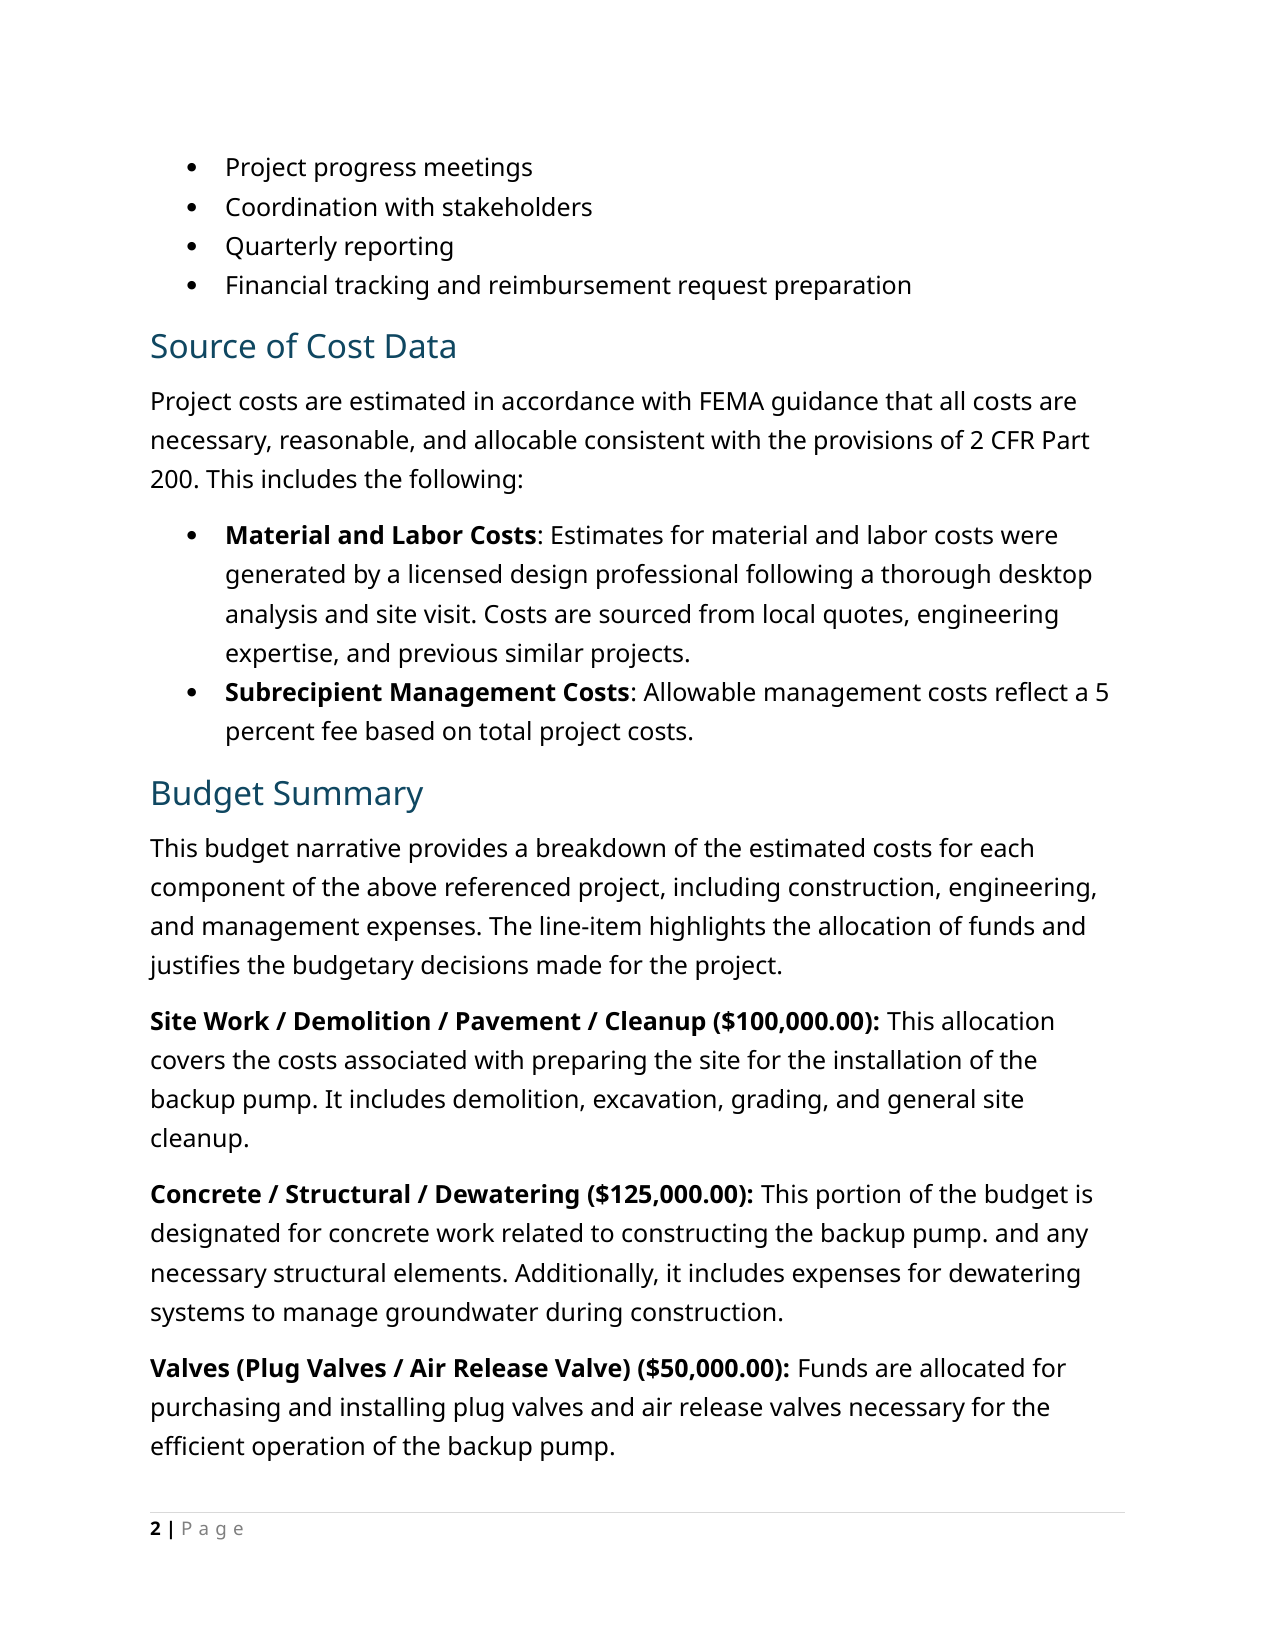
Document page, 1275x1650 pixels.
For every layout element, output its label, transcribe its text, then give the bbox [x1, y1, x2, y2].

text Project costs are estimated in accordance with FEMA guidance that all costs are necessary, reasonable, and allocable consistent with the provisions of 2 CFR Part 200. This includes the following: [150, 384, 1125, 496]
list Material and Labor Costs: Estimates for material and labor costs were generated by a licensed design professional following a thorough desktop analysis and site visit. Costs are sourced from local quotes, engineering expertise, and previous similar projects. [187, 518, 1125, 669]
list Financial tracking and reimbursement request preparation [187, 267, 1125, 302]
list Quarterly reporting [187, 228, 1125, 262]
text This budget narrative provides a breakdown of the estimated costs for each component of the above referenced project, including construction, engineering, and management expenses. The line-item highlights the allocation of funds and justifies the budgetary decisions made for the project. [150, 830, 1125, 982]
subtitle Budget Summary [150, 770, 1125, 815]
text Valves (Plug Valves / Air Release Valve) ($50,000.00): Funds are allocated for purchasing and installing plug valves and air release valves necessary for the efficient operation of the backup pump. [150, 1350, 1125, 1463]
text Site Work / Demolition / Pavement / Cleanup ($100,000.00): This allocation covers the costs associated with preparing the site for the installation of the backup pump. It includes demolition, excavation, grading, and general site cleanup. [150, 1003, 1125, 1155]
list Coordination with stakeholders [187, 189, 1125, 223]
text Concrete / Structural / Dewatering ($125,000.00): This portion of the budget is designated for concrete work related to constructing the backup pump. and any necessary structural elements. Additionally, it includes expenses for dewatering systems to manage groundwater during construction. [150, 1177, 1125, 1328]
subtitle Source of Cost Data [150, 323, 1125, 369]
list Project progress meetings [187, 150, 1125, 184]
list Subrecipient Management Costs: Allowable management costs reflect a 5 percent fee based on total project costs. [187, 675, 1125, 748]
